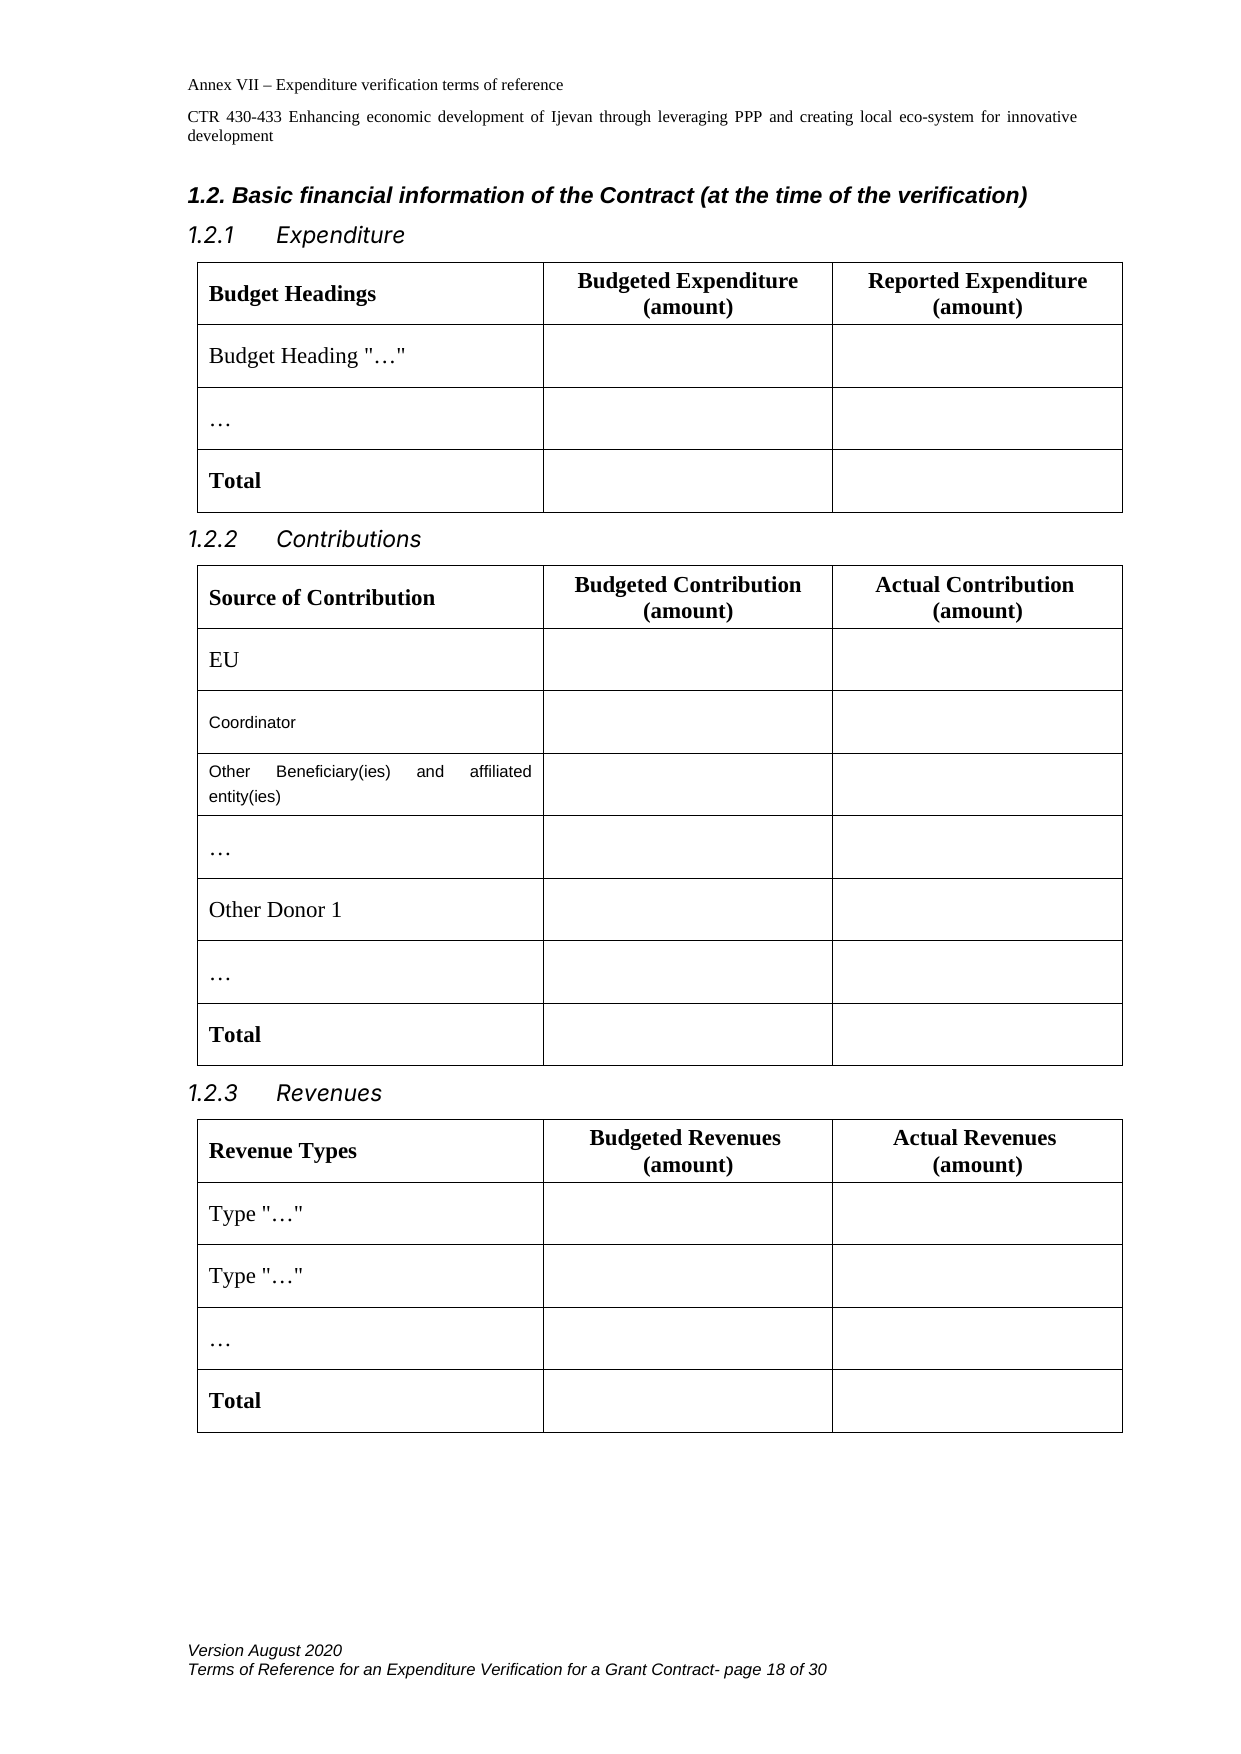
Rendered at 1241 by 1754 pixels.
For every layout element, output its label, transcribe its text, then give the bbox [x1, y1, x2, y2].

table_cell [544, 816, 832, 878]
table_cell Other Donor 1 [198, 879, 543, 940]
table_cell [544, 1004, 832, 1065]
table_header Source of Contribution [198, 566, 543, 628]
table_cell [544, 325, 832, 387]
table_header Revenue Types [198, 1120, 543, 1182]
table_cell [833, 1004, 1122, 1065]
table_cell Type "…" [198, 1245, 543, 1307]
table_cell Budget Heading "…" [198, 325, 543, 387]
table_cell [544, 941, 832, 1003]
table_cell [833, 450, 1122, 512]
table_cell [833, 941, 1122, 1003]
table_cell [833, 629, 1122, 690]
table_cell … [198, 1308, 543, 1369]
table_cell [544, 691, 832, 753]
table_cell [833, 754, 1122, 815]
table_cell EU [198, 629, 543, 690]
table_cell [833, 816, 1122, 878]
table_cell [833, 691, 1122, 753]
table_cell Other Beneficiary(ies) and affiliated entity(ies) [198, 754, 543, 815]
table_cell [833, 1183, 1122, 1244]
list Expenditure [187, 221, 1078, 249]
list Revenues [187, 1079, 1078, 1107]
table_cell [544, 879, 832, 940]
table_cell [544, 1370, 832, 1432]
table_cell [833, 1308, 1122, 1369]
table_cell Total [198, 1004, 543, 1065]
table_cell [544, 388, 832, 449]
table_cell [833, 879, 1122, 940]
table_cell [833, 1370, 1122, 1432]
table_cell Total [198, 450, 543, 512]
table_header Actual Revenues (amount) [833, 1120, 1122, 1182]
table_cell [544, 754, 832, 815]
subtitle 1.2. Basic financial information of the Contract (at the time of the verification) [187, 182, 1078, 209]
table_cell … [198, 388, 543, 449]
table_header Budgeted Revenues (amount) [544, 1120, 832, 1182]
table_cell [544, 1245, 832, 1307]
table_cell [544, 1308, 832, 1369]
table_cell [544, 450, 832, 512]
table_cell Type "…" [198, 1183, 543, 1244]
table_header Actual Contribution (amount) [833, 566, 1122, 628]
table_cell … [198, 816, 543, 878]
table_cell [544, 1183, 832, 1244]
table_header Reported Expenditure (amount) [833, 263, 1122, 324]
table_header Budgeted Expenditure (amount) [544, 263, 832, 324]
table_cell [833, 325, 1122, 387]
table_cell [833, 388, 1122, 449]
table_cell [544, 629, 832, 690]
table_cell … [198, 941, 543, 1003]
table_cell [833, 1245, 1122, 1307]
table_header Budget Headings [198, 263, 543, 324]
table_header Budgeted Contribution (amount) [544, 566, 832, 628]
table_cell Total [198, 1370, 543, 1432]
table_cell Coordinator [198, 691, 543, 753]
list Contributions [187, 525, 1078, 553]
